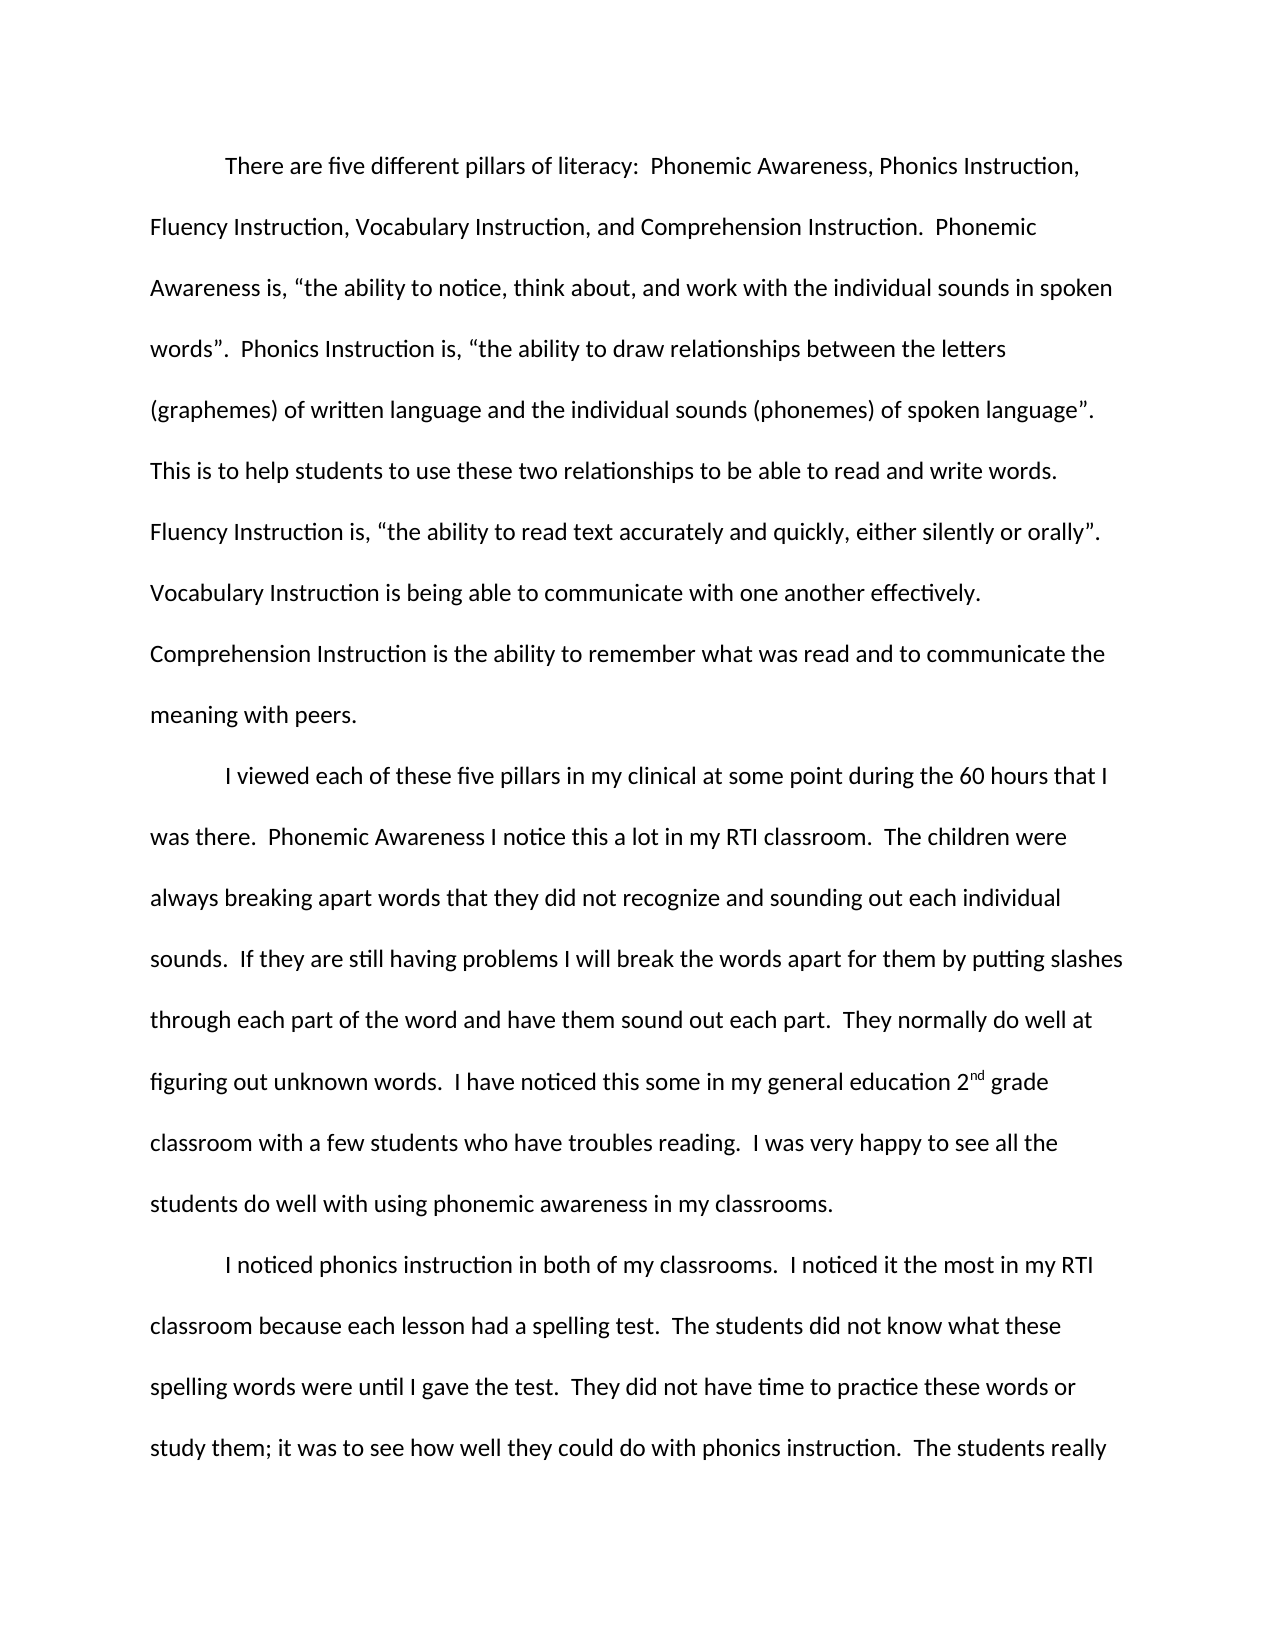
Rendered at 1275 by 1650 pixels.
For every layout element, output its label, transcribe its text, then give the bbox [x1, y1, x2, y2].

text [150, 1249, 1125, 1462]
text There are five different pillars of literacy: Phonemic Awareness, Phonics Instruction, Fluency Instruction, Vocabulary Instruction, and Comprehension Instruction. Phonemic Awareness is, “the ability to notice, think about, and work with the individual sounds in spoken words”. Phonics Instruction is, “the ability to draw relationships between the letters (graphemes) of written language and the individual sounds (phonemes) of spoken language”. This is to help students to use these two relationships to be able to read and write words. Fluency Instruction is, “the ability to read text accurately and quickly, either silently or orally”. Vocabulary Instruction is being able to communicate with one another effectively. Comprehension Instruction is the ability to remember what was read and to communicate the meaning with peers. [150, 150, 1125, 730]
text I viewed each of these five pillars in my clinical at some point during the 60 hours that I was there. Phonemic Awareness I notice this a lot in my RTI classroom. The children were always breaking apart words that they did not recognize and sounding out each individual sounds. If they are still having problems I will break the words apart for them by putting slashes through each part of the word and have them sound out each part. They normally do well at figuring out unknown words. I have noticed this some in my general education 2nd grade classroom with a few students who have troubles reading. I was very happy to see all the students do well with using phonemic awareness in my classrooms. [150, 760, 1125, 1218]
